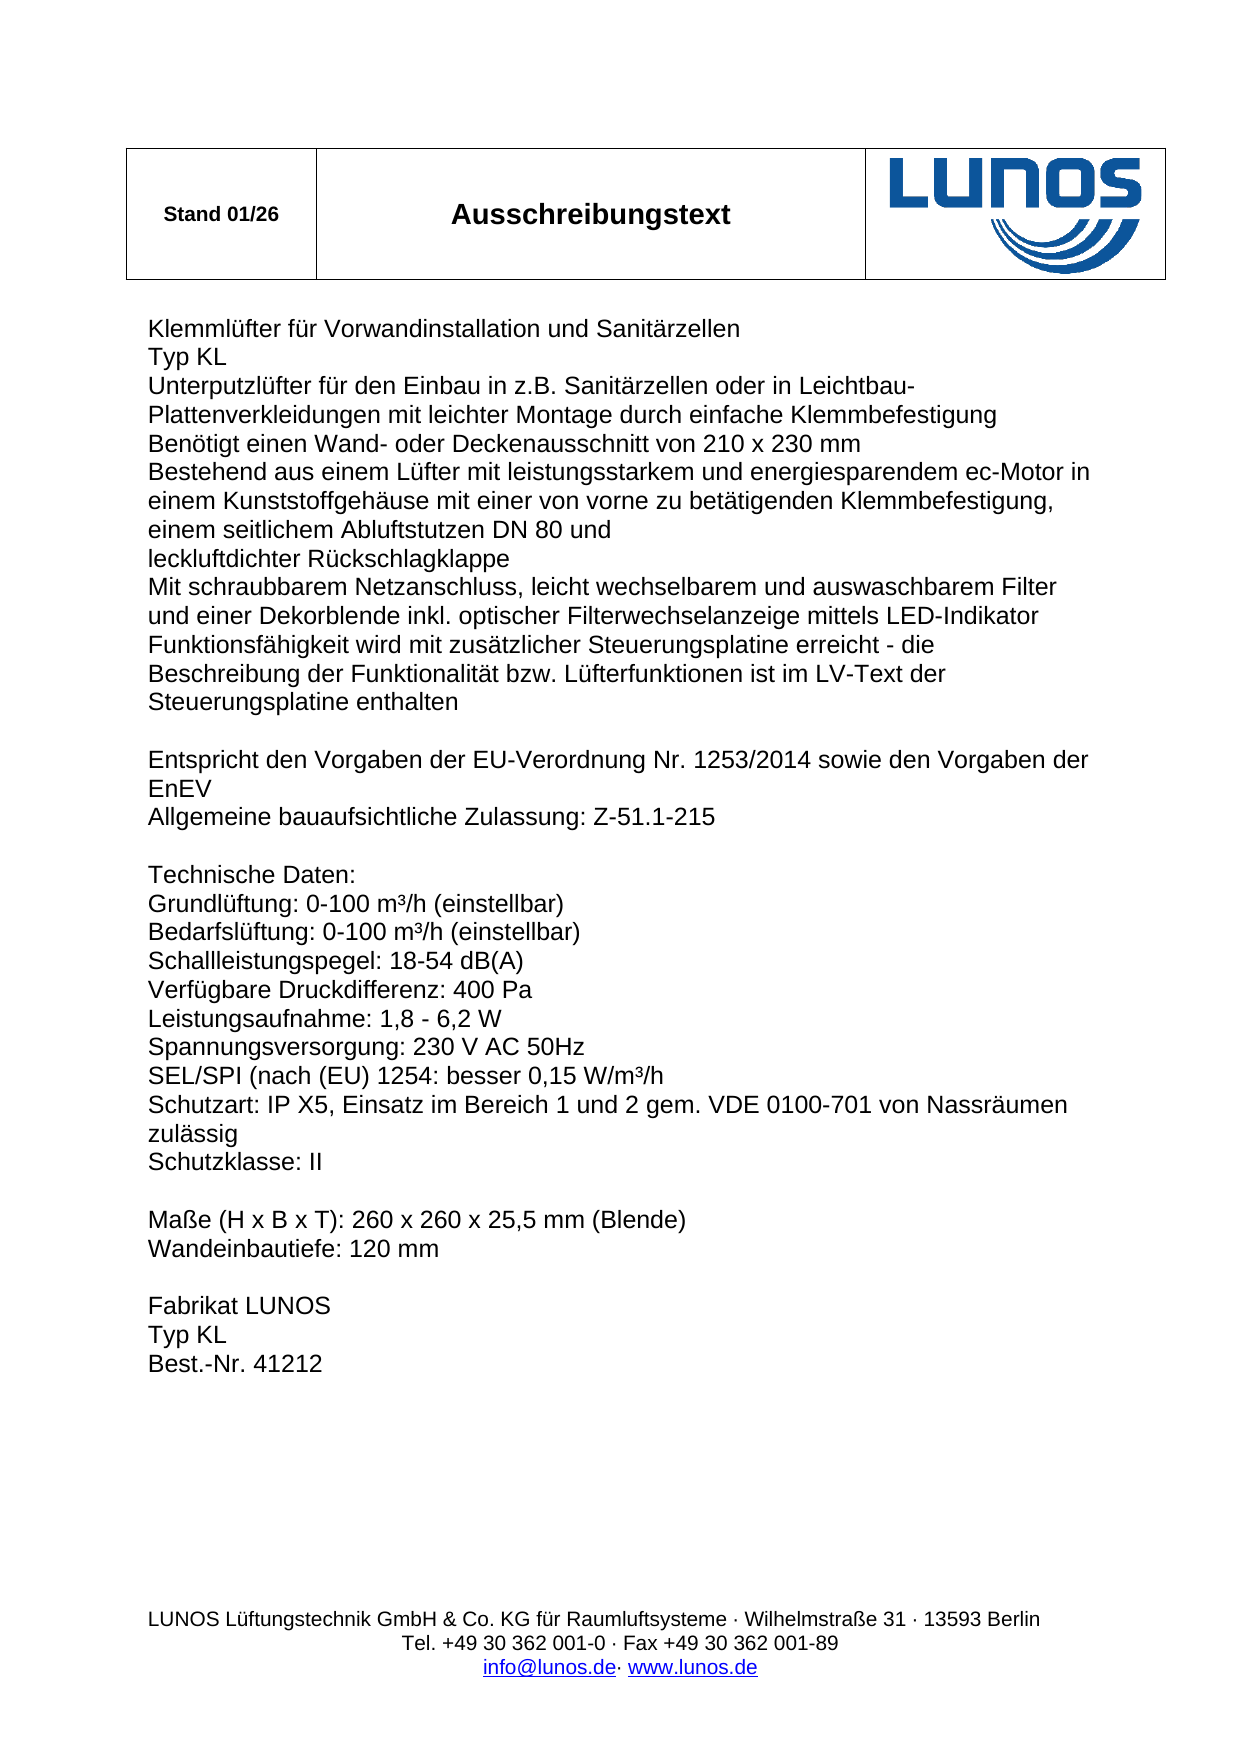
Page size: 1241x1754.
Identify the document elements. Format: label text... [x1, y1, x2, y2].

text Entspricht den Vorgaben der EU-Verordnung Nr. 1253/2014 sowie den Vorgaben der EnEV Allgemeine bauaufsichtliche Zulassung: Z-51.1-215 Technische Daten: Grundlüftung: 0-100 m³/h (einstellbar) Bedarfslüftung: 0-100 m³/h (einstellbar) Schallleistungspegel: 18-54 dB(A) Verfügbare Druckdifferenz: 400 Pa Leistungsaufnahme: 1,8 - 6,2 W Spannungsversorgung: 230 V AC 50Hz SEL/SPI (nach (EU) 1254: besser 0,15 W/m³/h Schutzart: IP X5, Einsatz im Bereich 1 und 2 gem. VDE 0100-701 von Nassräumen zulässig Schutzklasse: II Maße (H x B x T): 260 x 260 x 25,5 mm (Blende) [148, 745, 1092, 1233]
picture [889, 158, 1142, 279]
table_header Stand 01/26 [127, 149, 316, 278]
text Wandeinbautiefe: 120 mm Fabrikat LUNOS Typ KL Best.-Nr. 41212 [148, 1233, 1092, 1377]
text Klemmlüfter für Vorwandinstallation und Sanitärzellen Typ KL Unterputzlüfter für den Einbau in z.B. Sanitärzellen oder in Leichtbau-Plattenverkleidungen mit leichter Montage durch einfache Klemmbefestigung Benötigt einen Wand- oder Deckenausschnitt von 210 x 230 mm Bestehend aus einem Lüfter mit leistungsstarkem und energiesparendem ec-Motor in einem Kunststoffgehäuse mit einer von vorne zu betätigenden Klemmbefestigung, einem seitlichem Abluftstutzen DN 80 und leckluftdichter Rückschlagklappe Mit schraubbarem Netzanschluss, leicht wechselbarem und auswaschbarem Filter und einer Dekorblende inkl. optischer Filterwechselanzeige mittels LED-Indikator Funktionsfähigkeit wird mit zusätzlicher Steuerungsplatine erreicht - die Beschreibung der Funktionalität bzw. Lüfterfunktionen ist im LV-Text der Steuerungsplatine enthalten [148, 313, 1092, 745]
table_header Ausschreibungstext [317, 149, 865, 278]
table_header [866, 149, 1165, 278]
